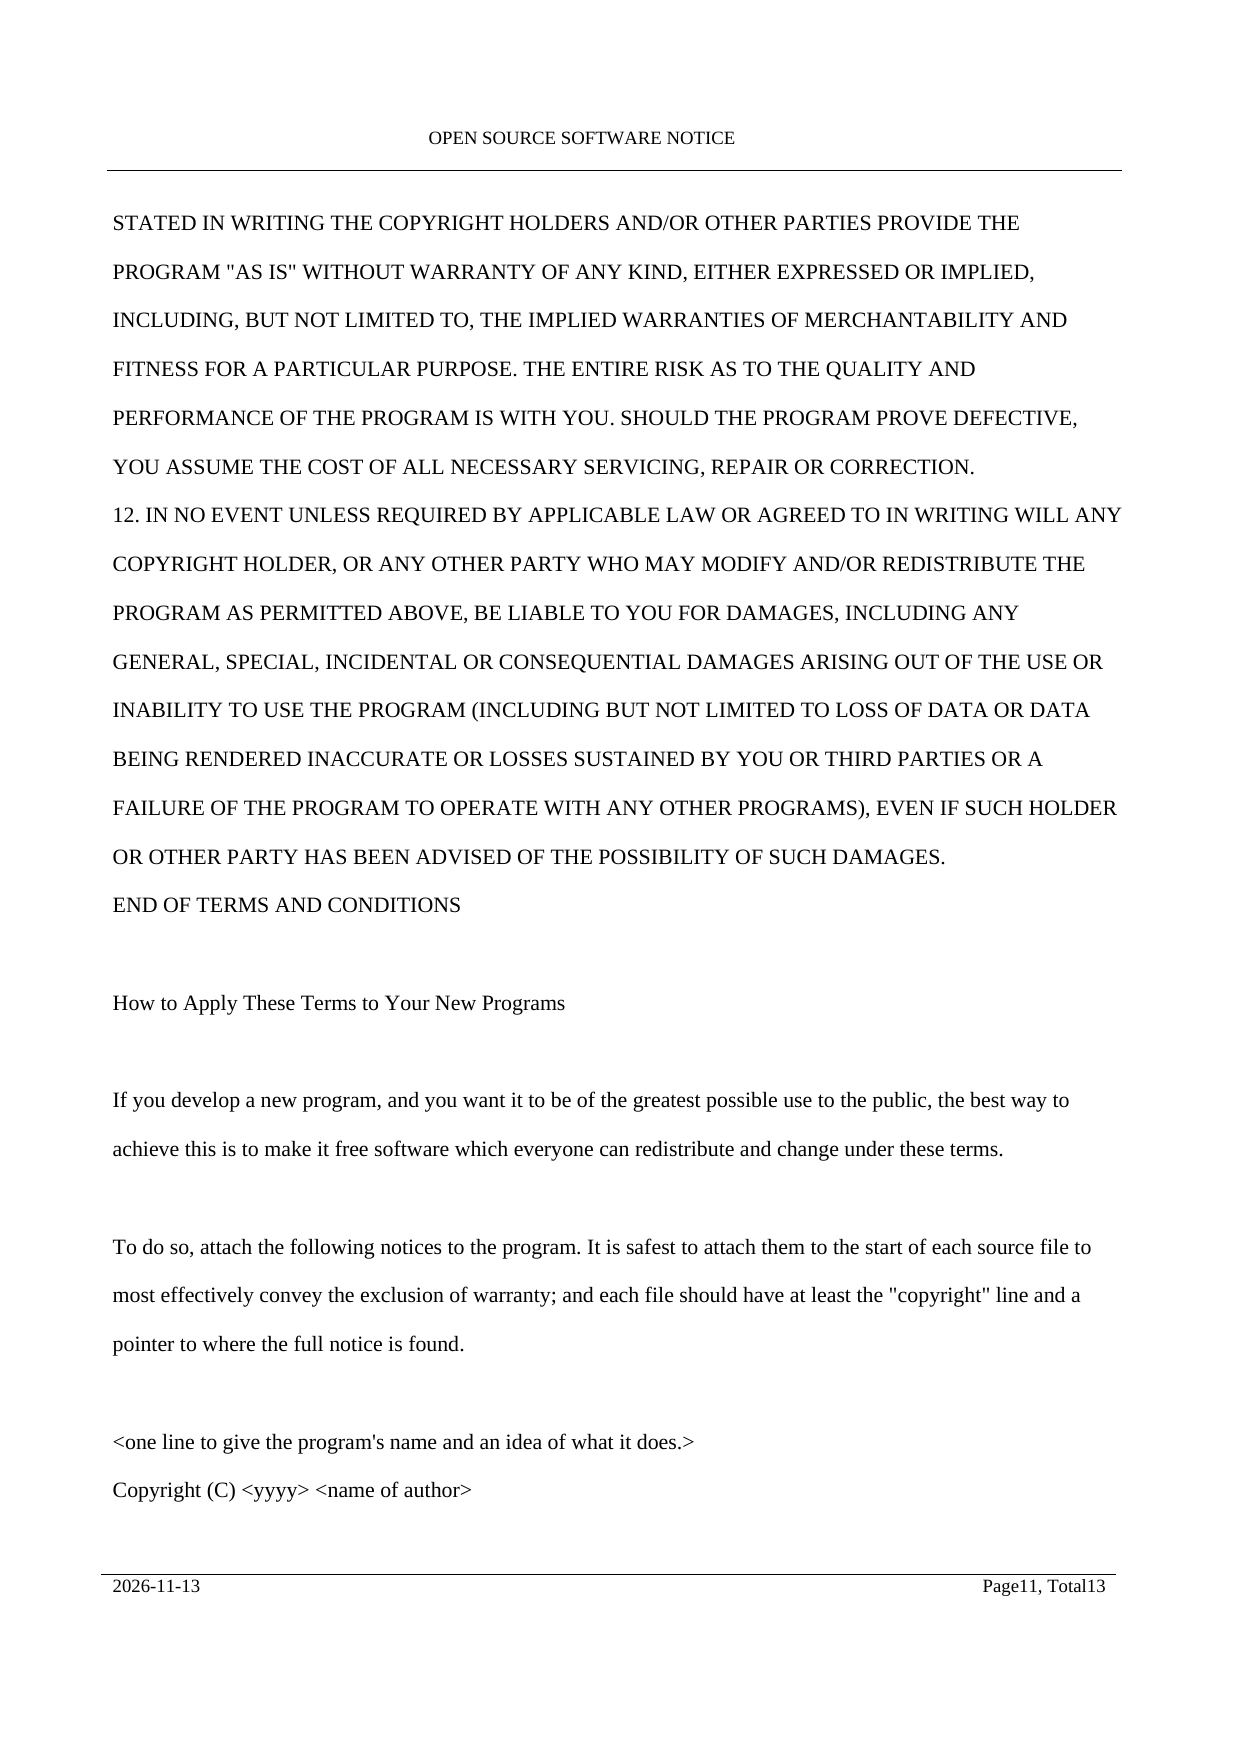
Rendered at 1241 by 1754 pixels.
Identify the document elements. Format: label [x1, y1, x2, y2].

text [112, 206, 1128, 1506]
